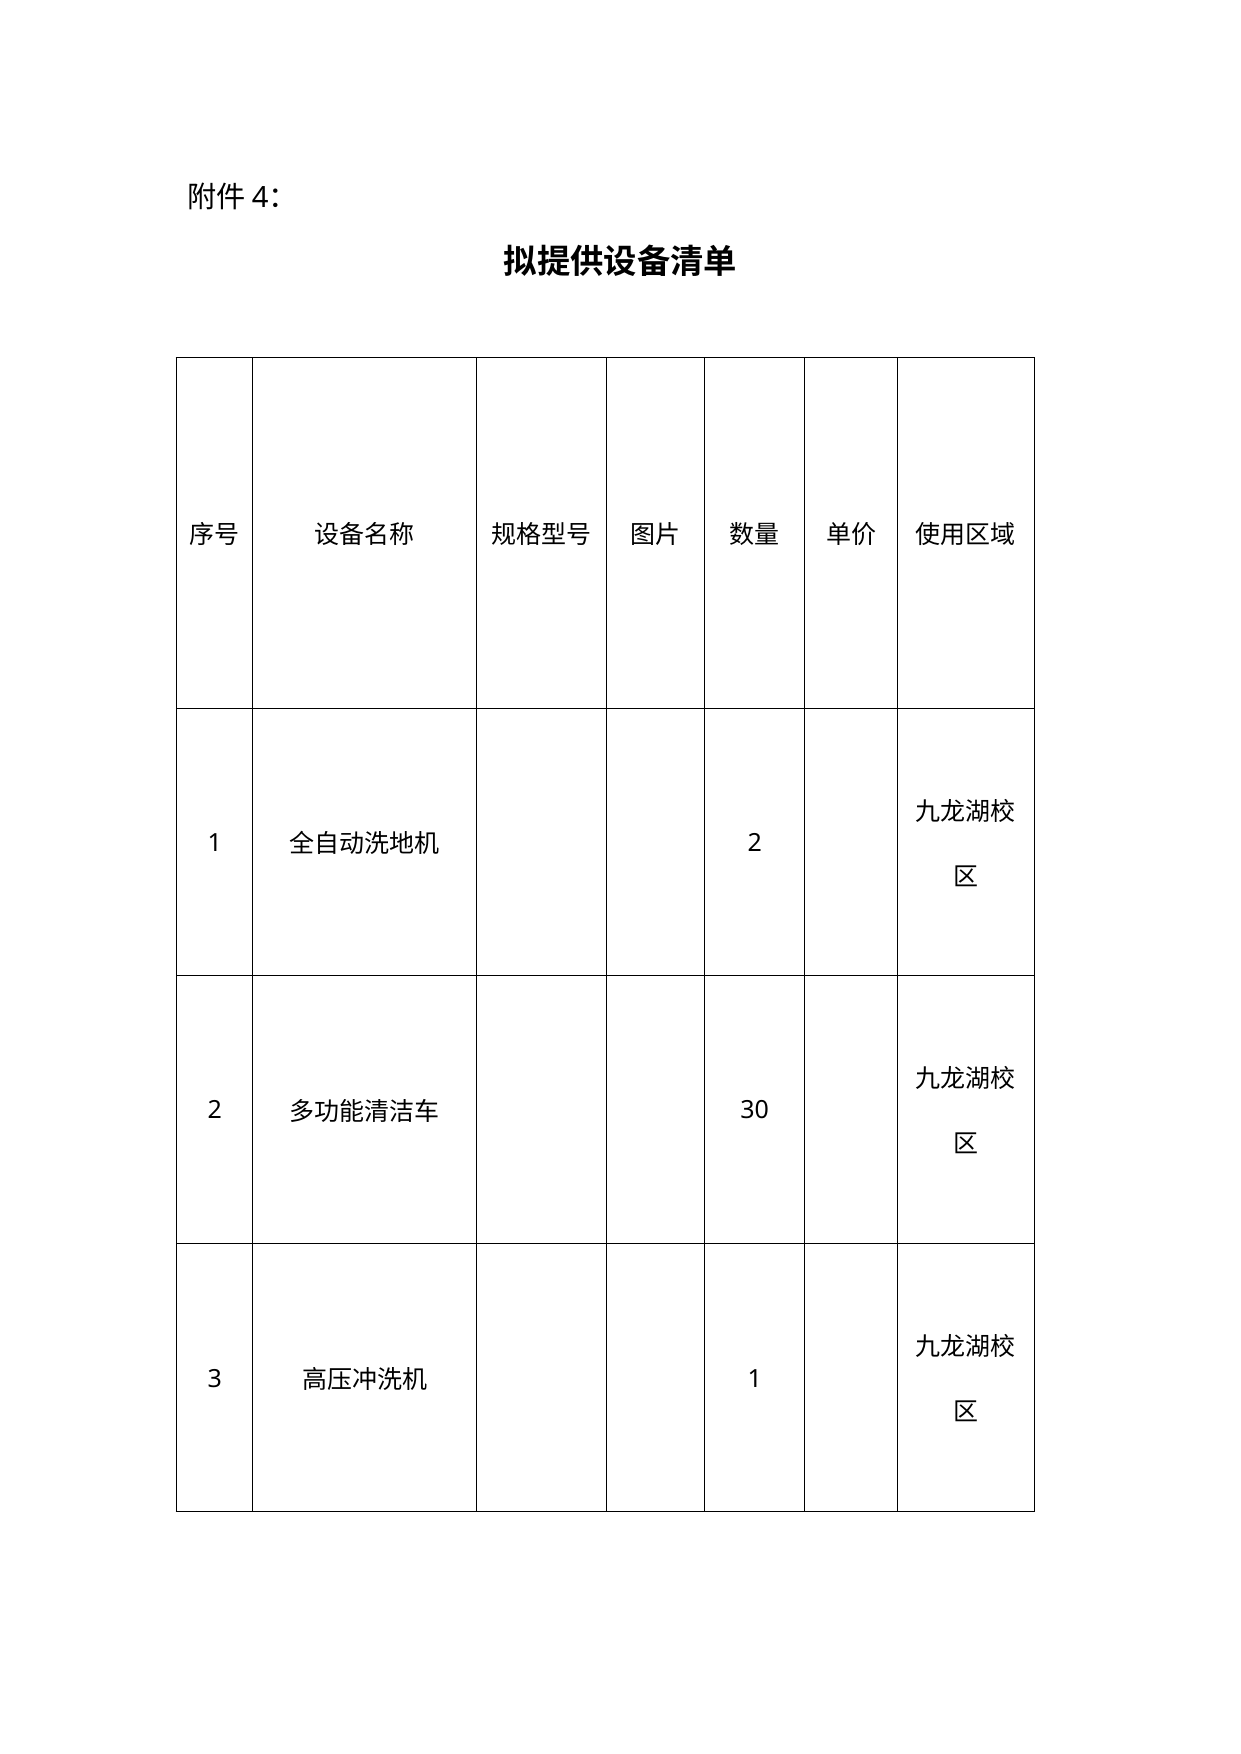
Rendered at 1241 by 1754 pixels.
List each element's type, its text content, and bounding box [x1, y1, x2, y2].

table_header 图片 [607, 358, 704, 708]
table_cell [805, 1244, 897, 1511]
table_cell 30 [705, 976, 804, 1242]
table_cell 2 [177, 976, 252, 1242]
table_header 数量 [705, 358, 804, 708]
table_cell 高压冲洗机 [253, 1244, 476, 1511]
table_cell [607, 709, 704, 975]
table_cell [805, 709, 897, 975]
table_cell 1 [705, 1244, 804, 1511]
table_header 规格型号 [477, 358, 606, 708]
table_header 使用区域 [898, 358, 1034, 708]
table_cell 全自动洗地机 [253, 709, 476, 975]
table_cell 1 [177, 709, 252, 975]
table_cell 九龙湖校区 [898, 976, 1034, 1242]
table_header 设备名称 [253, 358, 476, 708]
table_cell 2 [705, 709, 804, 975]
table_cell [477, 1244, 606, 1511]
table_cell 九龙湖校区 [898, 709, 1034, 975]
table_cell [805, 976, 897, 1242]
table_cell [607, 1244, 704, 1511]
table_cell [477, 976, 606, 1242]
table_cell 3 [177, 1244, 252, 1511]
text 附件4： [187, 162, 1053, 227]
table_cell [607, 976, 704, 1242]
table_cell 多功能清洁车 [253, 976, 476, 1242]
text 拟提供设备清单 [187, 227, 1053, 292]
table_cell [477, 709, 606, 975]
table_header 单价 [805, 358, 897, 708]
table_cell 九龙湖校区 [898, 1244, 1034, 1511]
table_header 序号 [177, 358, 252, 708]
